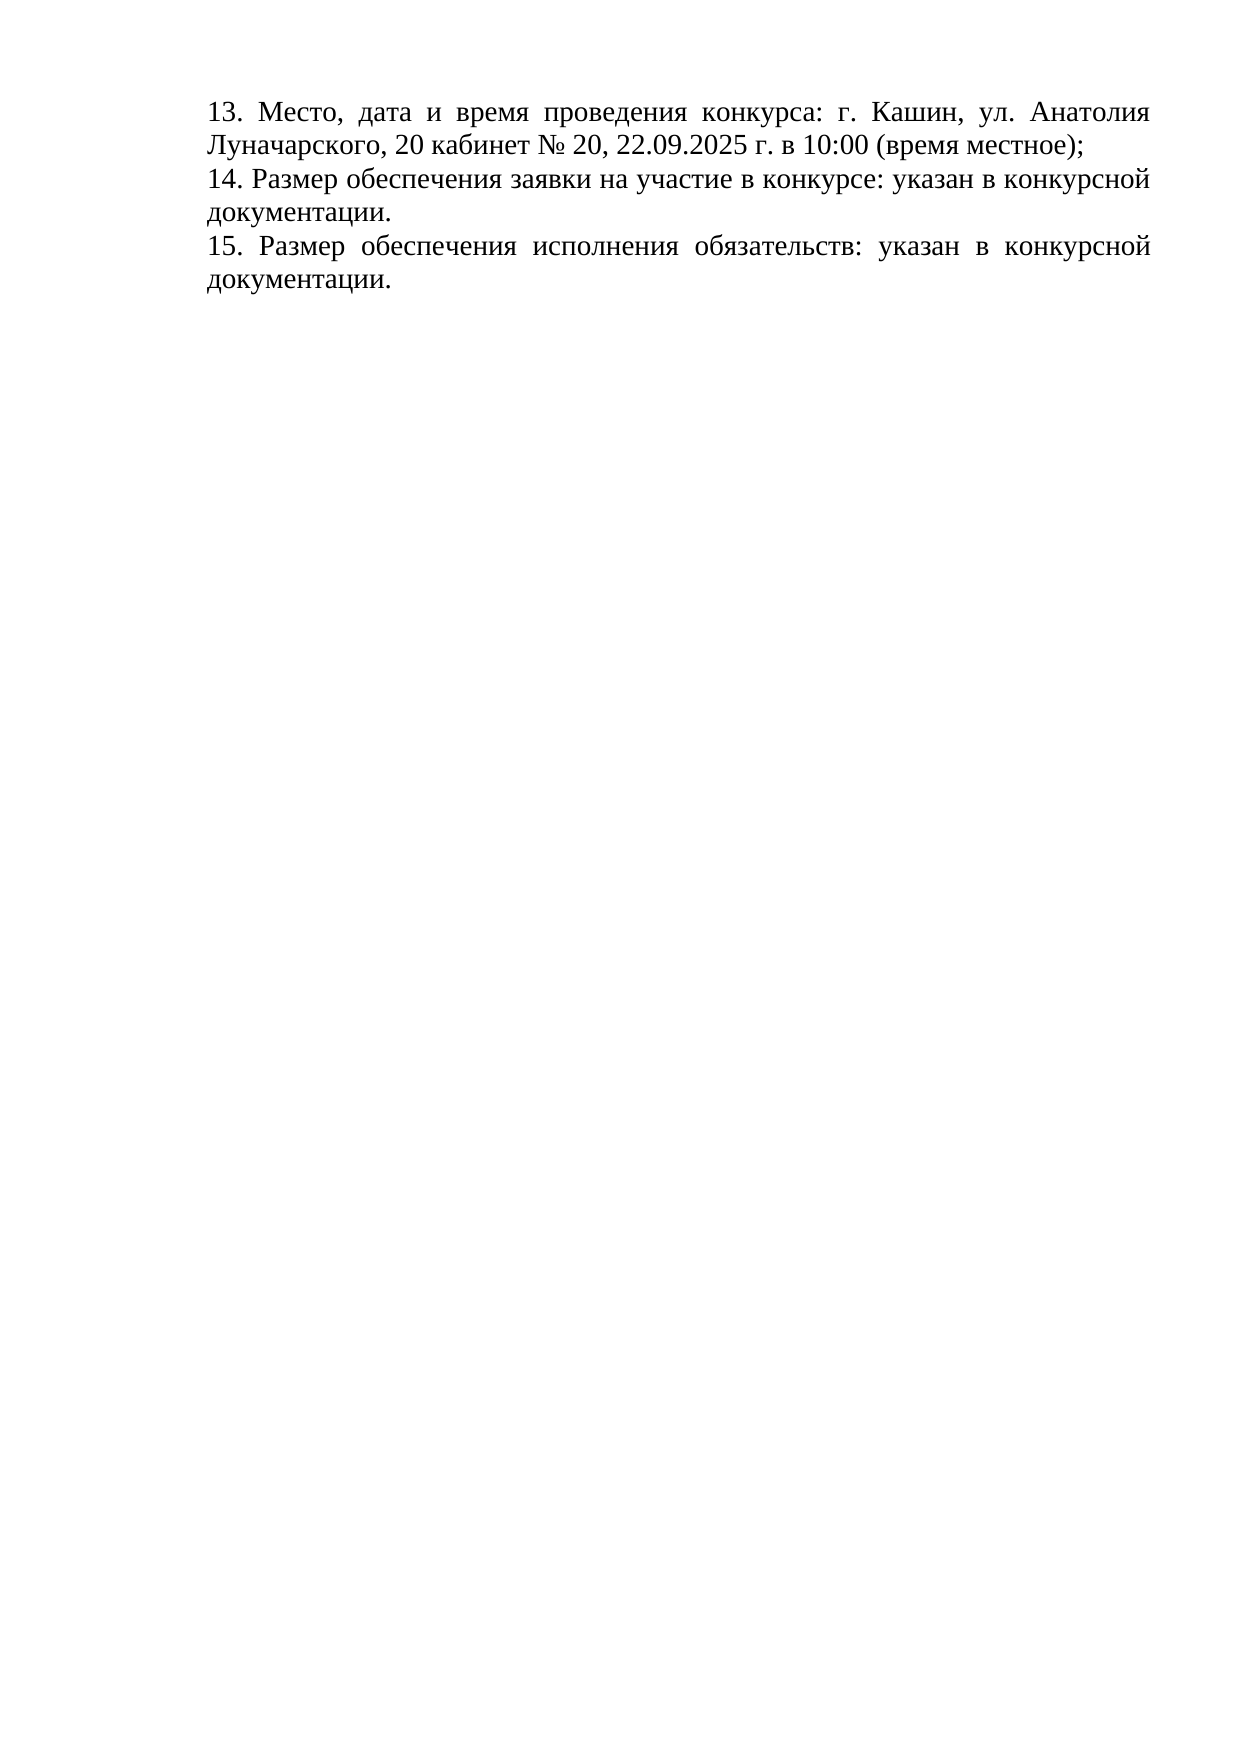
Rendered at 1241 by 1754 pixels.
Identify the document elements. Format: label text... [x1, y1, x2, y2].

text 14. Размер обеспечения заявки на участие в конкурсе: указан в конкурсной документации. [207, 161, 1152, 228]
text 15. Размер обеспечения исполнения обязательств: указан в конкурсной документации. [207, 228, 1152, 295]
text 13. Место, дата и время проведения конкурса: г. Кашин, ул. Анатолия Луначарского, 20 кабинет № 20, 22.09.2025 г. в 10:00 (время местное); [207, 94, 1152, 161]
